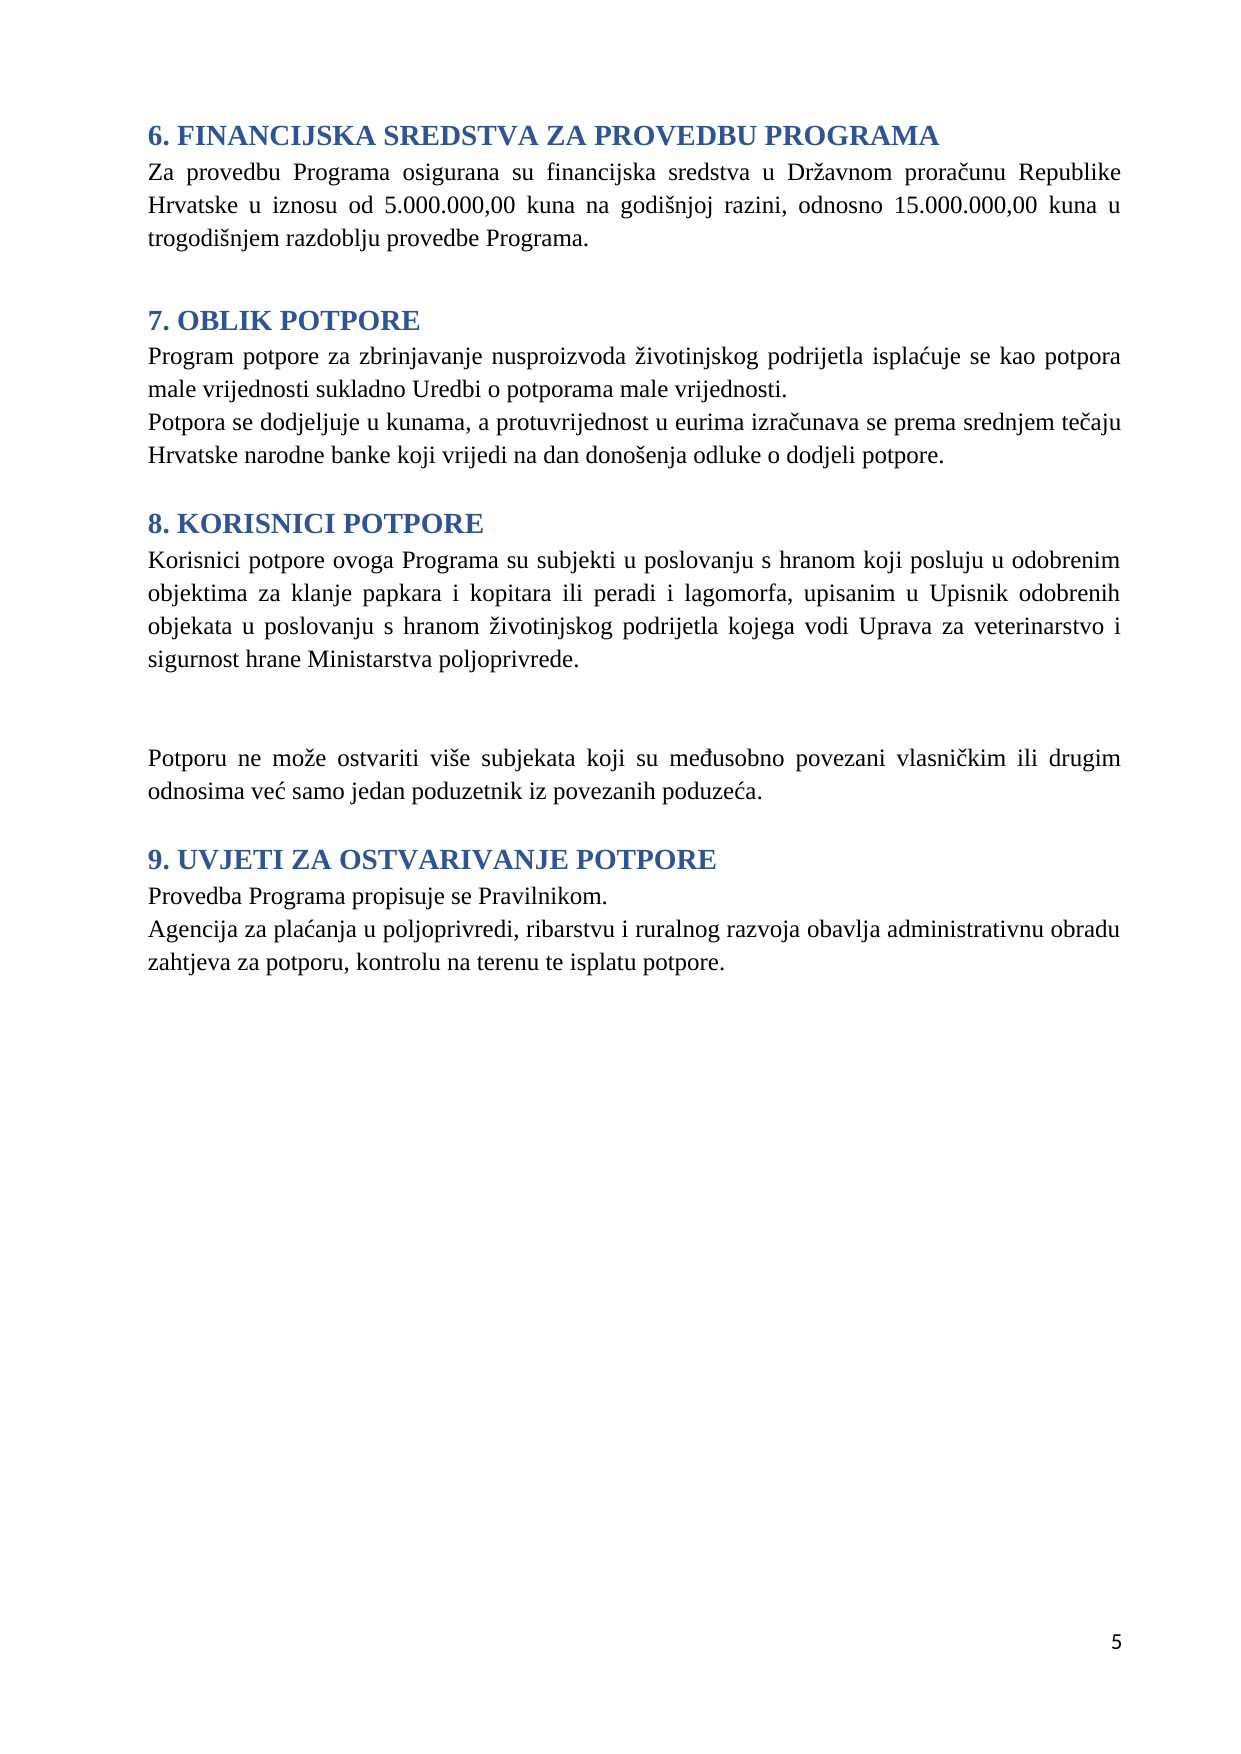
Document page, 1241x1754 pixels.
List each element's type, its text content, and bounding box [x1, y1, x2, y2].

text Agencija za plaćanja u poljoprivredi, ribarstvu i ruralnog razvoja obavlja administrativnu obradu zahtjeva za potporu, kontrolu na terenu te isplatu potpore. [148, 914, 1122, 976]
text Program potpore za zbrinjavanje nusproizvoda životinjskog podrijetla isplaćuje se kao potpora male vrijednosti sukladno Uredbi o potporama male vrijednosti. [148, 341, 1122, 403]
subtitle 6. FINANCIJSKA SREDSTVA ZA PROVEDBU PROGRAMA [148, 118, 1122, 152]
text Potporu ne može ostvariti više subjekata koji su međusobno povezani vlasničkim ili drugim odnosima već samo jedan poduzetnik iz povezanih poduzeća. [148, 743, 1122, 805]
text Potpora se dodjeljuje u kunama, a protuvrijednost u eurima izračunava se prema srednjem tečaju Hrvatske narodne banke koji vrijedi na dan donošenja odluke o dodjeli potpore. [148, 407, 1122, 469]
subtitle 7. OBLIK POTPORE [148, 303, 1122, 336]
text Provedba Programa propisuje se Pravilnikom. [148, 881, 1122, 909]
text Za provedbu Programa osigurana su financijska sredstva u Državnom proračunu Republike Hrvatske u iznosu od 5.000.000,00 kuna na godišnjoj razini, odnosno 15.000.000,00 kuna u trogodišnjem razdoblju provedbe Programa. [148, 157, 1122, 251]
text Korisnici potpore ovoga Programa su subjekti u poslovanju s hranom koji posluju u odobrenim objektima za klanje papkara i kopitara ili peradi i lagomorfa, upisanim u Upisnik odobrenih objekata u poslovanju s hranom životinjskog podrijetla kojega vodi Uprava za veterinarstvo i sigurnost hrane Ministarstva poljoprivrede. [148, 545, 1122, 673]
subtitle 9. UVJETI ZA OSTVARIVANJE POTPORE [148, 842, 1122, 876]
subtitle 8. KORISNICI POTPORE [148, 506, 1122, 540]
